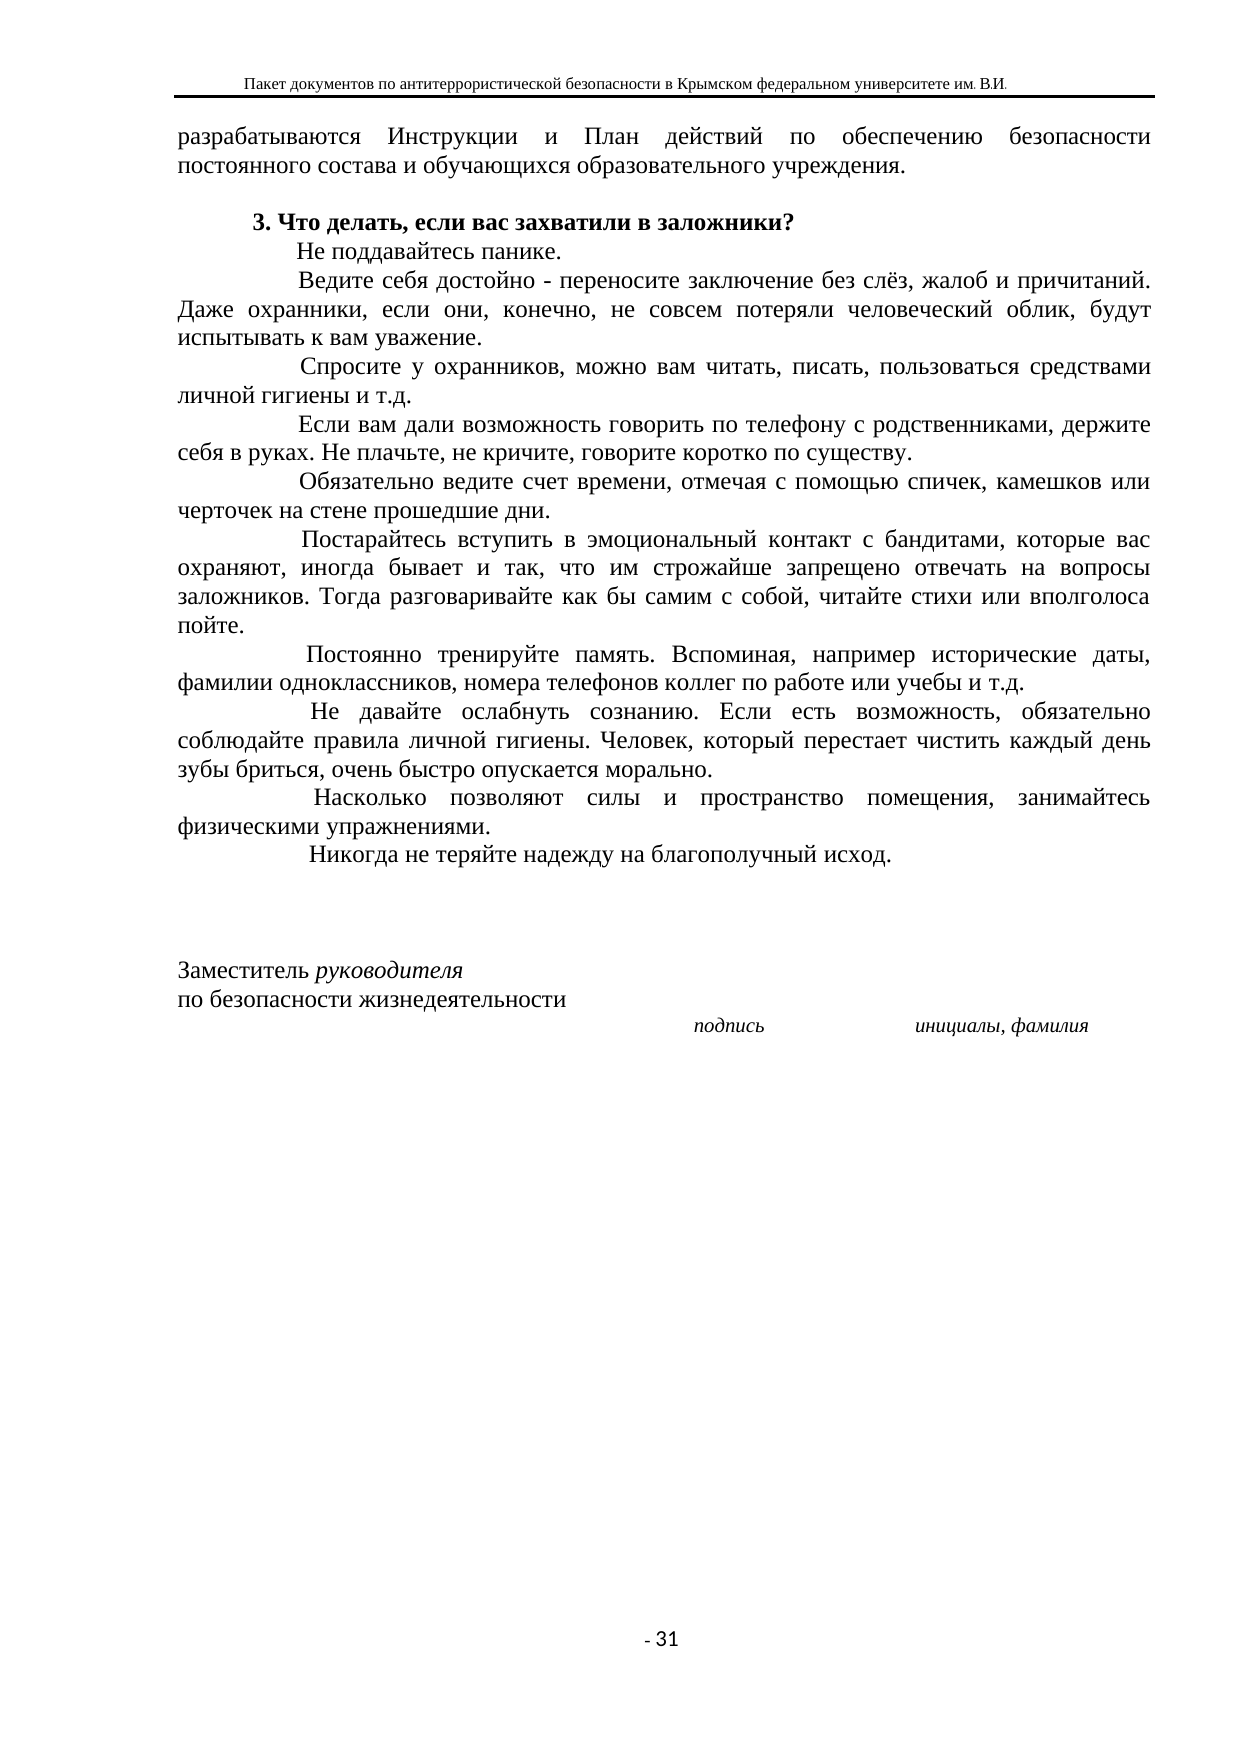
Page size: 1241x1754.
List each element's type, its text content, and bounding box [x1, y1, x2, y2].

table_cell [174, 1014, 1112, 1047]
list Спросите у охранников, можно вам читать, писать, пользоваться средствами личной гигиены и т.д. [177, 351, 1152, 409]
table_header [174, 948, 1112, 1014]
list Не давайте ослабнуть сознанию. Если есть возможность, обязательно соблюдайте правила личной гигиены. Человек, который перестает чистить каждый день зубы бриться, очень быстро опускается морально. [177, 696, 1152, 782]
list Ведите себя достойно - переносите заключение без слёз, жалоб и причитаний. Даже охранники, если они, конечно, не совсем потеряли человеческий облик, будут испытывать к вам уважение. [177, 265, 1152, 351]
list Обязательно ведите счет времени, отмечая с помощью спичек, камешков или черточек на стене прошедшие дни. [177, 466, 1151, 524]
list Постарайтесь вступить в эмоциональный контакт с бандитами, которые вас охраняют, иногда бывает и так, что им строжайше запрещено отвечать на вопросы заложников. Тогда разговаривайте как бы самим с собой, читайте стихи или вполголоса пойте. [177, 524, 1151, 639]
list Не поддавайтесь панике. [177, 236, 1167, 265]
list Если вам дали возможность говорить по телефону с родственниками, держите себя в руках. Не плачьте, не кричите, говорите коротко по существу. [177, 409, 1152, 466]
list Что делать, если вас захватили в заложники? [252, 208, 1167, 236]
list Никогда не теряйте надежду на благополучный исход. [252, 840, 1167, 868]
list Постоянно тренируйте память. Вспоминая, например исторические даты, фамилии одноклассников, номера телефонов коллег по работе или учебы и т.д. [177, 639, 1151, 696]
list Насколько позволяют силы и пространство помещения, занимайтесь физическими упражнениями. [177, 782, 1151, 840]
text разрабатываются Инструкции и План действий по обеспечению безопасности постоянного состава и обучающихся образовательного учреждения. [177, 121, 1152, 179]
